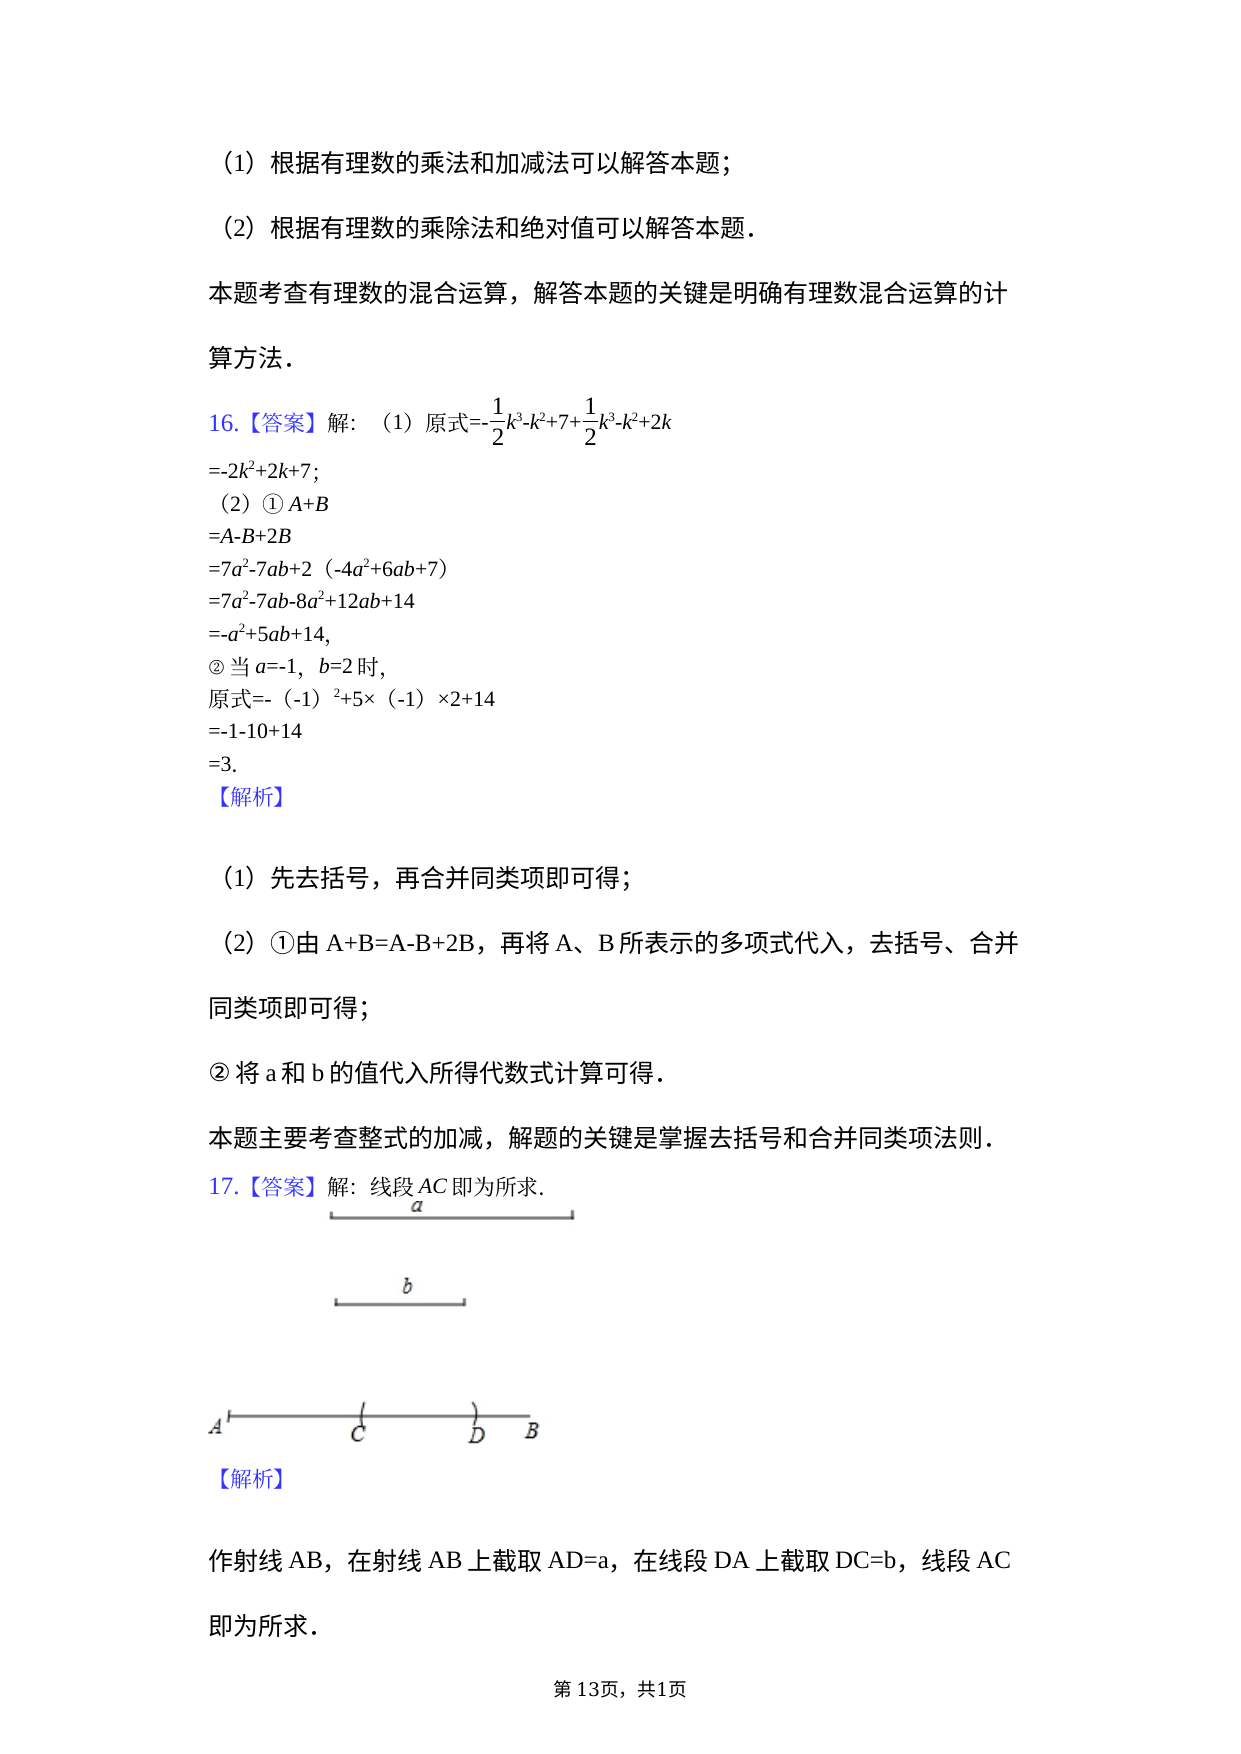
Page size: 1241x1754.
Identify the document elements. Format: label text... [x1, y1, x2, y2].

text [208, 1494, 1032, 1657]
text （1）根据有理数的乘法和加减法可以解答本题； （2）根据有理数的乘除法和绝对值可以解答本题． 本题考查有理数的混合运算，解答本题的关键是明确有理数混合运算的计算方法． [208, 97, 1032, 389]
picture [208, 1201, 579, 1448]
text （1）先去括号，再合并同类项即可得； （2）①由A+B=A-B+2B，再将A、B所表示的多项式代入，去括号、合并同类项即可得； ②将a和b的值代入所得代数式计算可得． 本题主要考查整式的加减，解题的关键是掌握去括号和合并同类项法则． [208, 812, 1032, 1169]
list 16.【答案】解：（1）原式=-k3-k2+7+k3-k2+2k =-2k2+2k+7； （2）①A+B =A-B+2B =7a2-7ab+2（-4a2+6ab+7） =7a2-7ab-8a2+12ab+14 =-a2+5ab+14， ②当a=-1，b=2时， 原式=-（-1）2+5×（-1）×2+14 =-1-10+14 =3． 【解析】 [208, 389, 1032, 812]
